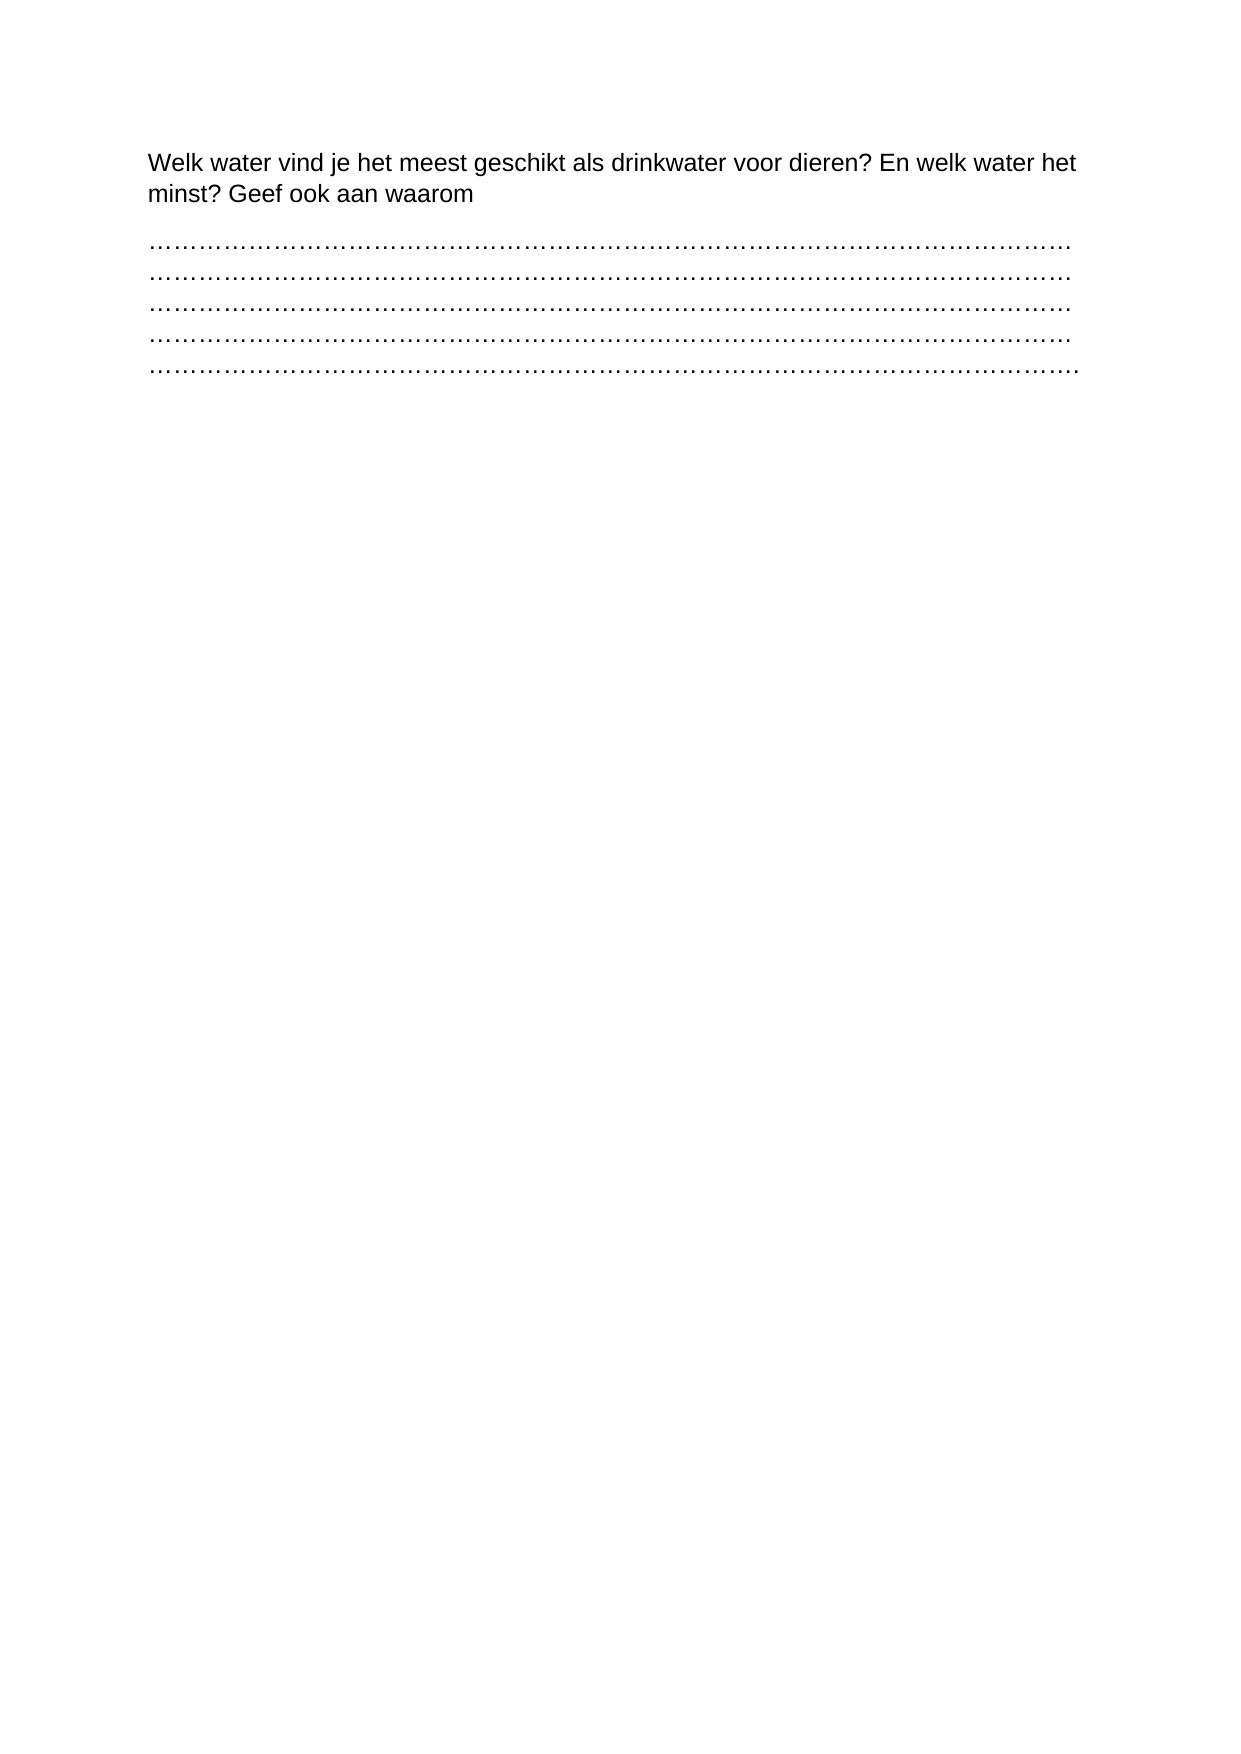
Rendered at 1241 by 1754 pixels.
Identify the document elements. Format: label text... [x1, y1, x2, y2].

text Welk water vind je het meest geschikt als drinkwater voor dieren? En welk water het minst? Geef ook aan waarom [148, 148, 1093, 207]
text ……………………………………………………………………………………………………………………………………………………………………………………………………………………………………………………………………………………………………………………………………………………………………………………………………………………………………………………………………………………………………………. [148, 226, 1093, 379]
